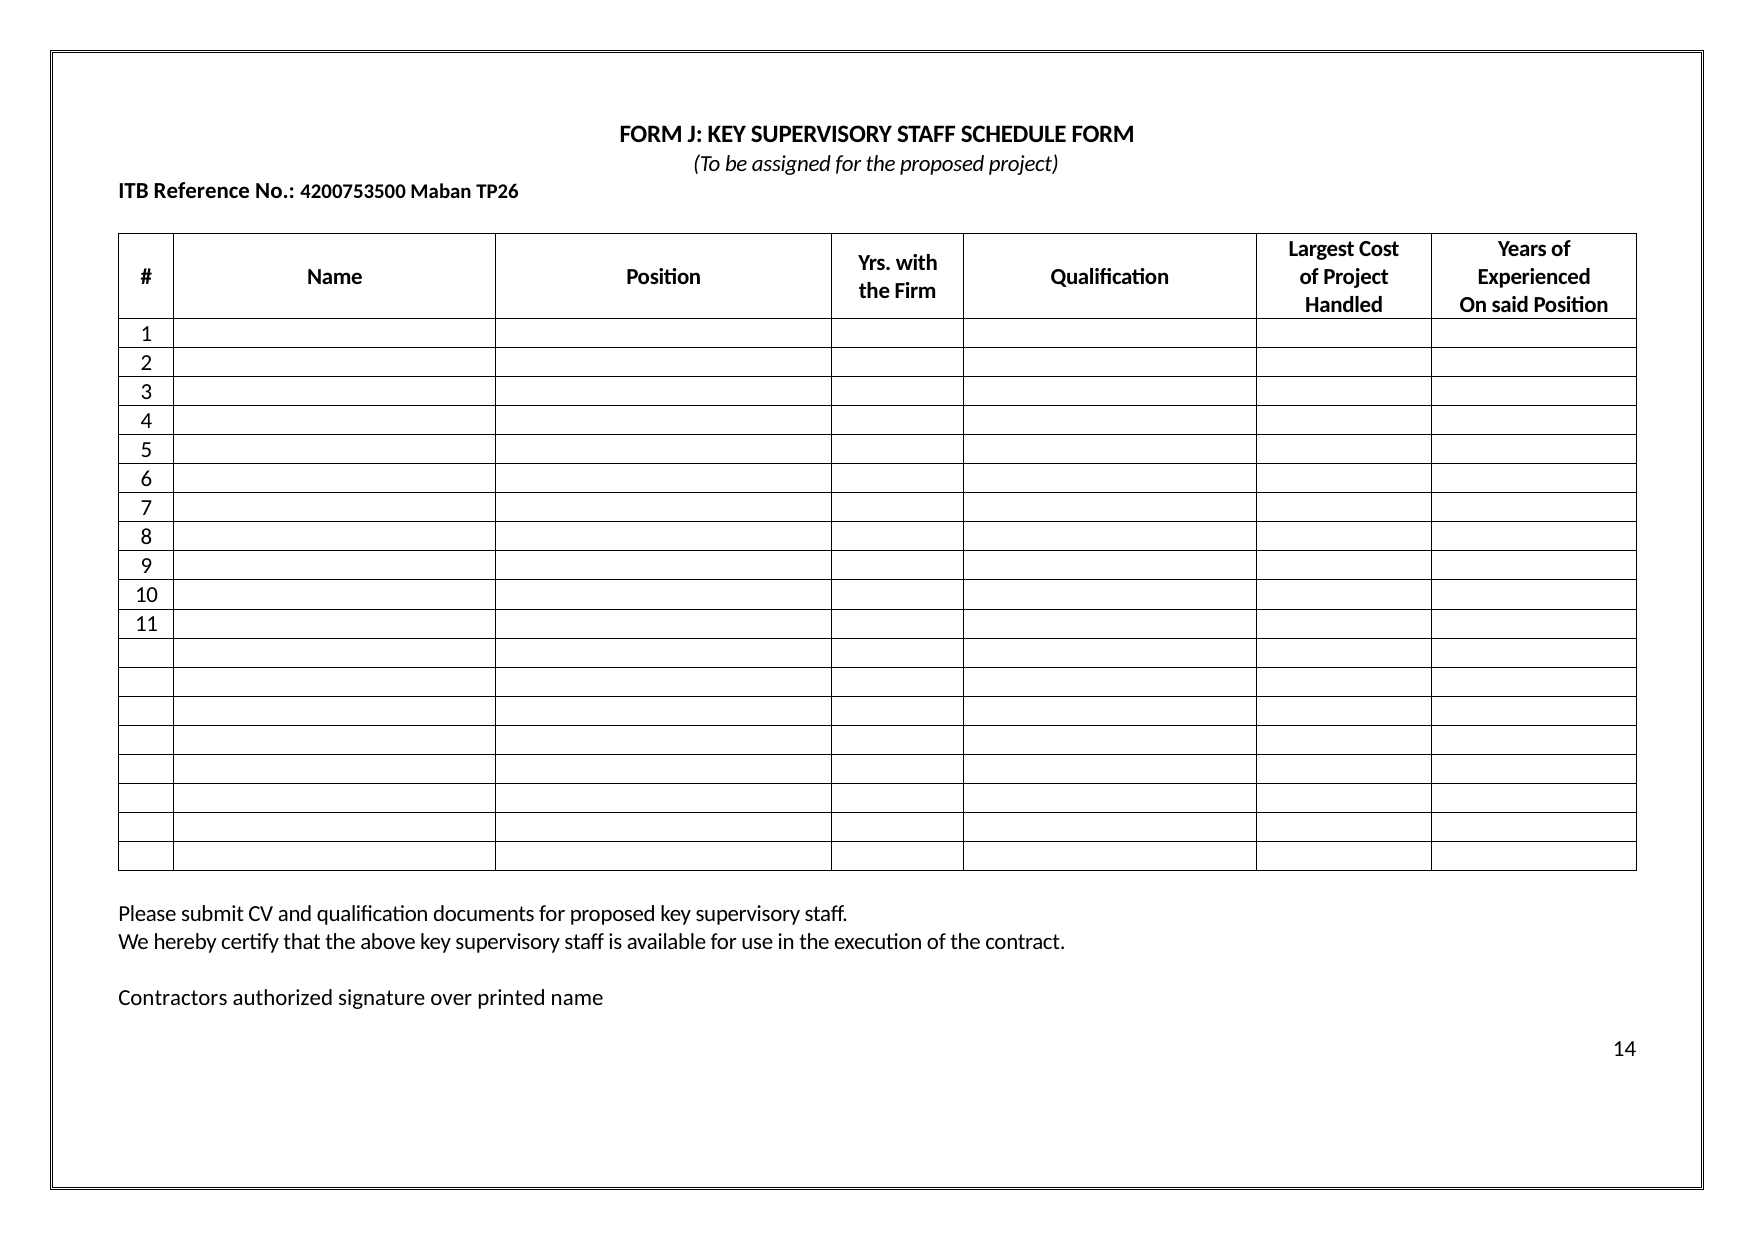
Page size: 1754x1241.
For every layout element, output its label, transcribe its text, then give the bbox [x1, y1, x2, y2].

table_header Qualification [964, 234, 1256, 318]
table_cell [964, 784, 1256, 812]
table_cell [1432, 784, 1636, 812]
table_cell [964, 668, 1256, 696]
table_cell [174, 464, 495, 492]
table_cell [496, 464, 831, 492]
table_cell [832, 726, 963, 754]
table_cell [964, 377, 1256, 405]
table_cell [1432, 377, 1636, 405]
table_cell [832, 348, 963, 376]
table_cell [964, 435, 1256, 463]
table_cell [1257, 348, 1431, 376]
table_cell [174, 755, 495, 783]
table_cell [832, 813, 963, 841]
table_cell [964, 348, 1256, 376]
table_cell [832, 319, 963, 347]
table_header # [119, 234, 173, 318]
table_header Name [174, 234, 495, 318]
table_cell [1432, 726, 1636, 754]
table_cell [964, 319, 1256, 347]
text Please submit CV and qualification documents for proposed key supervisory staff. [118, 899, 1636, 927]
table_cell [832, 522, 963, 550]
table_cell [832, 493, 963, 521]
table_cell [496, 842, 831, 870]
table_cell [1257, 580, 1431, 608]
table_cell [1257, 435, 1431, 463]
table_cell [1257, 755, 1431, 783]
table_cell [1432, 464, 1636, 492]
table_cell [832, 610, 963, 637]
table_cell [964, 697, 1256, 725]
table_cell [1257, 697, 1431, 725]
table_cell [832, 580, 963, 608]
table_cell [832, 842, 963, 870]
table_cell [174, 435, 495, 463]
table_cell [964, 580, 1256, 608]
table_cell [1432, 813, 1636, 841]
table_cell [1257, 377, 1431, 405]
table_header Position [496, 234, 831, 318]
table_cell [964, 813, 1256, 841]
table_cell 1 [119, 319, 173, 347]
table_cell [174, 406, 495, 434]
table_cell [1257, 784, 1431, 812]
table_cell [174, 348, 495, 376]
table_cell [496, 406, 831, 434]
table_cell [1257, 493, 1431, 521]
table_cell [1432, 697, 1636, 725]
table_cell [964, 842, 1256, 870]
table_cell 11 [119, 610, 173, 637]
table_cell [964, 726, 1256, 754]
text FORM J: KEY SUPERVISORY STAFF SCHEDULE FORM [118, 118, 1636, 149]
table_cell [1257, 319, 1431, 347]
table_cell 10 [119, 580, 173, 608]
table_cell [1432, 580, 1636, 608]
table_cell [832, 784, 963, 812]
table_cell [496, 435, 831, 463]
text (To be assigned for the proposed project) [118, 149, 1636, 177]
table_cell [964, 464, 1256, 492]
table_cell [1432, 755, 1636, 783]
table_cell [964, 755, 1256, 783]
table_cell [119, 813, 173, 841]
table_cell [174, 580, 495, 608]
table_cell [496, 348, 831, 376]
table_cell [964, 406, 1256, 434]
text Contractors authorized signature over printed name [118, 983, 1636, 1011]
table_cell [832, 377, 963, 405]
table_header Yrs. with the Firm [832, 234, 963, 318]
table_cell [1432, 551, 1636, 579]
table_cell [832, 406, 963, 434]
table_cell [119, 726, 173, 754]
table_cell [832, 435, 963, 463]
table_cell [1432, 348, 1636, 376]
table_cell [1257, 551, 1431, 579]
table_cell [832, 464, 963, 492]
table_cell [1257, 813, 1431, 841]
table_cell [174, 784, 495, 812]
table_cell [119, 697, 173, 725]
table_cell [1432, 842, 1636, 870]
table_cell [496, 580, 831, 608]
table_cell [174, 842, 495, 870]
table_cell [1257, 464, 1431, 492]
table_cell 6 [119, 464, 173, 492]
table_cell 7 [119, 493, 173, 521]
table_cell [174, 610, 495, 637]
table_cell [1257, 639, 1431, 667]
table_cell [496, 610, 831, 637]
table_cell [496, 755, 831, 783]
table_cell [832, 551, 963, 579]
table_cell [1257, 726, 1431, 754]
table_cell [964, 493, 1256, 521]
table_cell [832, 755, 963, 783]
table_cell [119, 784, 173, 812]
table_cell 3 [119, 377, 173, 405]
table_cell [1432, 668, 1636, 696]
table_cell [119, 755, 173, 783]
table_cell [174, 639, 495, 667]
table_cell [496, 639, 831, 667]
table_cell 2 [119, 348, 173, 376]
table_cell [1432, 406, 1636, 434]
table_cell [119, 639, 173, 667]
table_cell [1432, 435, 1636, 463]
table_cell [496, 784, 831, 812]
table_cell 4 [119, 406, 173, 434]
table_cell [496, 813, 831, 841]
table_cell [1432, 493, 1636, 521]
table_cell [119, 668, 173, 696]
table_cell [964, 551, 1256, 579]
table_cell [1257, 406, 1431, 434]
table_cell [174, 813, 495, 841]
table_cell [964, 522, 1256, 550]
table_cell [174, 319, 495, 347]
table_header Years of Experienced On said Position [1432, 234, 1636, 318]
table_cell [174, 726, 495, 754]
text ITB Reference No.: 4200753500 Maban TP26 [118, 177, 1636, 205]
table_cell [496, 493, 831, 521]
table_header Largest Cost of Project Handled [1257, 234, 1431, 318]
table_cell [174, 377, 495, 405]
table_cell [964, 610, 1256, 637]
table_cell [1432, 319, 1636, 347]
table_cell [496, 726, 831, 754]
table_cell [1257, 610, 1431, 637]
table_cell [1432, 610, 1636, 637]
table_cell [496, 377, 831, 405]
table_cell [832, 697, 963, 725]
table_cell 5 [119, 435, 173, 463]
table_cell [119, 842, 173, 870]
text We hereby certify that the above key supervisory staff is available for use in the execution of the contract. [118, 927, 1636, 955]
table_cell [174, 551, 495, 579]
table_cell [174, 697, 495, 725]
table_cell [1257, 522, 1431, 550]
table_cell [1432, 639, 1636, 667]
table_cell 8 [119, 522, 173, 550]
table_cell [832, 668, 963, 696]
table_cell [174, 668, 495, 696]
table_cell [174, 493, 495, 521]
table_cell [174, 522, 495, 550]
table_cell [1257, 842, 1431, 870]
table_cell [832, 639, 963, 667]
table_cell [964, 639, 1256, 667]
table_cell [1432, 522, 1636, 550]
table_cell [496, 551, 831, 579]
table_cell [496, 522, 831, 550]
table_cell 9 [119, 551, 173, 579]
table_cell [496, 319, 831, 347]
table_cell [496, 668, 831, 696]
table_cell [496, 697, 831, 725]
table_cell [1257, 668, 1431, 696]
